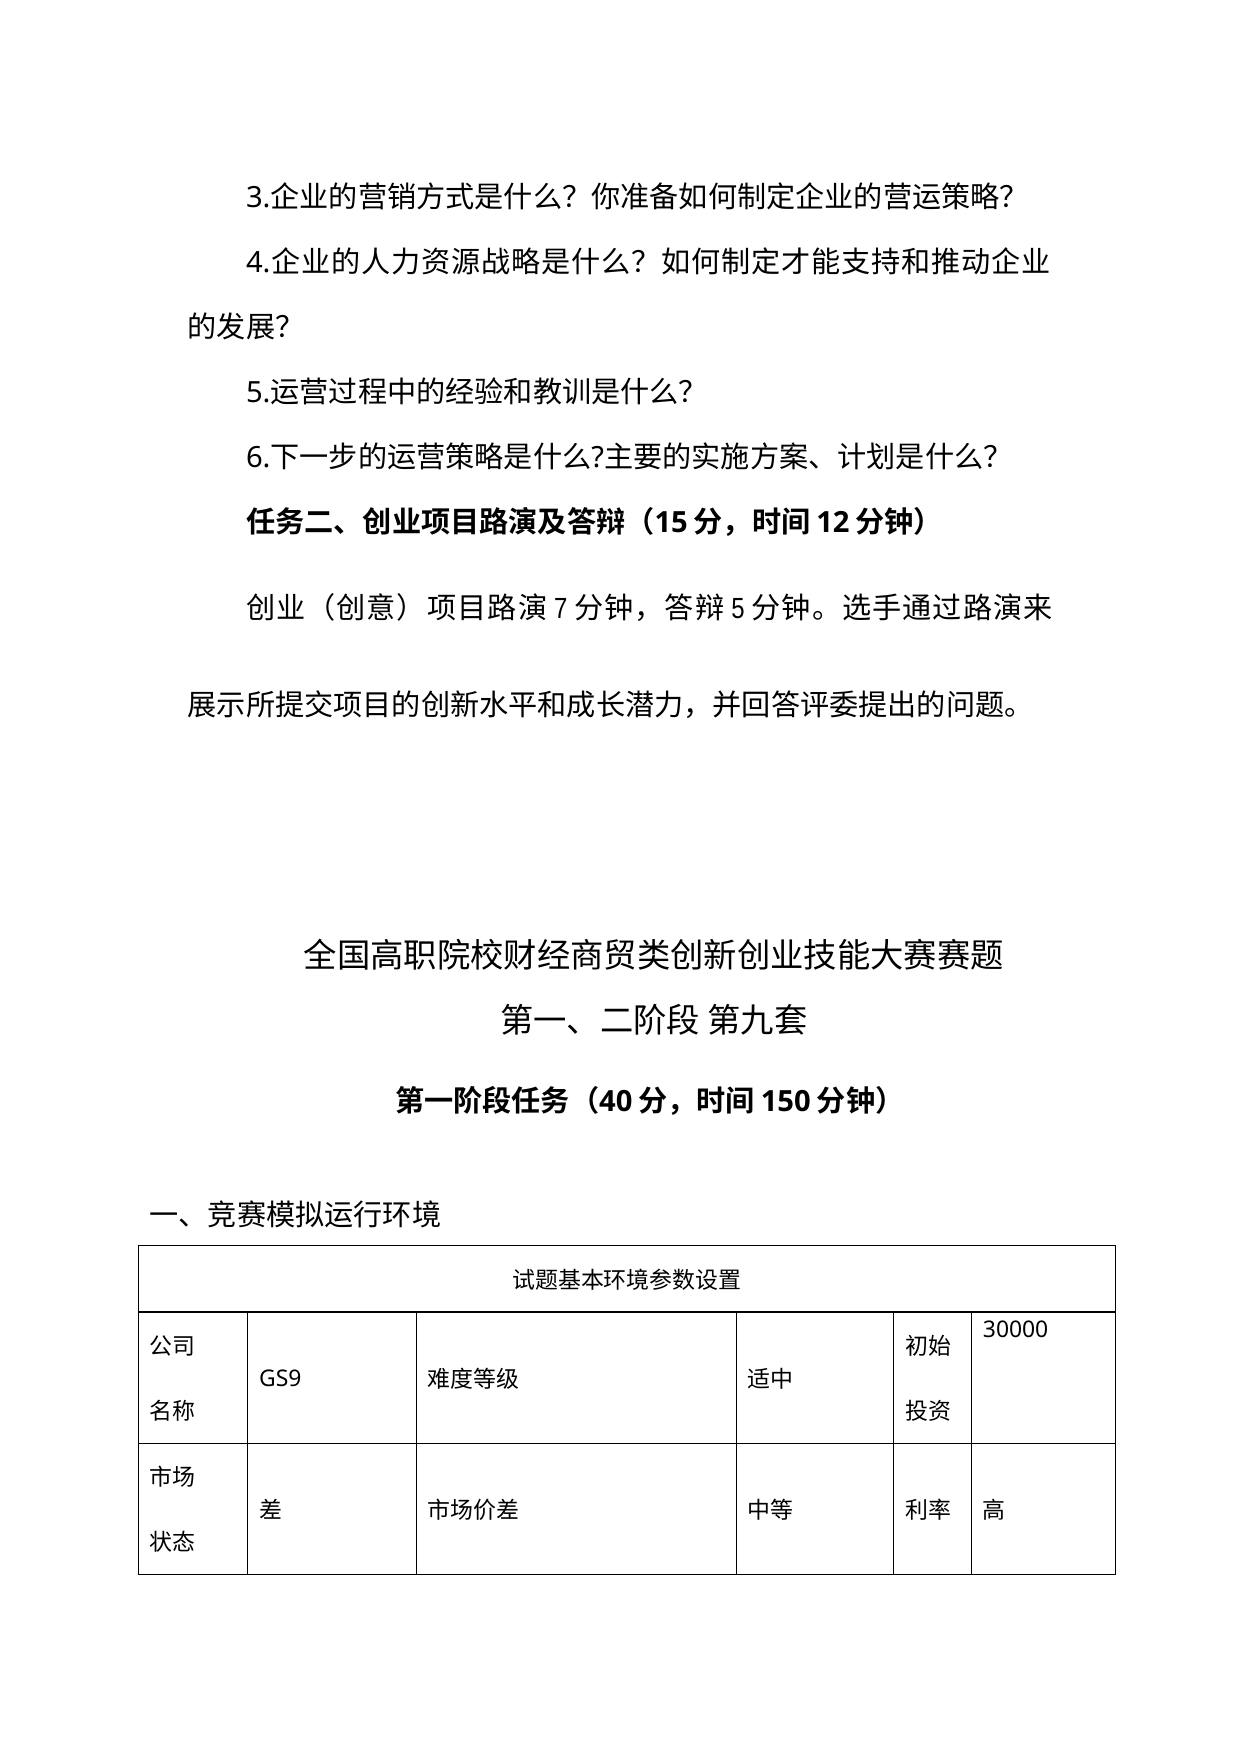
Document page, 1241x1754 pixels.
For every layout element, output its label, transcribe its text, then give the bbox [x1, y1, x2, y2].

table_cell 高 [972, 1444, 1115, 1573]
table_cell GS9 [248, 1313, 416, 1442]
table_cell 适中 [737, 1313, 893, 1442]
table_cell 市场 状态 [139, 1444, 247, 1573]
list 6.下一步的运营策略是什么?主要的实施方案、计划是什么？ [187, 422, 1053, 487]
table_cell 试题基本环境参数设置 [139, 1246, 1115, 1311]
table_cell 市场价差 [417, 1444, 736, 1573]
table_cell 初始 投资 [894, 1313, 971, 1442]
text 第一阶段任务（40分，时间150分钟） [187, 1066, 1053, 1131]
list 4.企业的人力资源战略是什么？如何制定才能支持和推动企业的发展？ [187, 227, 1053, 357]
table_cell 差 [248, 1444, 416, 1573]
table_header 一、竞赛模拟运行环境 [138, 1180, 1115, 1245]
text 全国高职院校财经商贸类创新创业技能大赛赛题 [187, 920, 1053, 985]
list 3.企业的营销方式是什么？你准备如何制定企业的营运策略？ [187, 162, 1053, 227]
text 创业（创意）项目路演7分钟，答辩5分钟。选手通过路演来展示所提交项目的创新水平和成长潜力，并回答评委提出的问题。 [187, 573, 1053, 736]
table_cell 30000 [972, 1313, 1115, 1442]
list 5.运营过程中的经验和教训是什么？ [187, 357, 1053, 422]
table_cell 公司 名称 [139, 1313, 247, 1442]
text 第一、二阶段 第九套 [187, 985, 1053, 1050]
table_cell 利率 [894, 1444, 971, 1573]
text 任务二、创业项目路演及答辩（15分，时间12分钟） [187, 487, 1053, 552]
table_cell 难度等级 [417, 1313, 736, 1442]
table_cell 中等 [737, 1444, 893, 1573]
